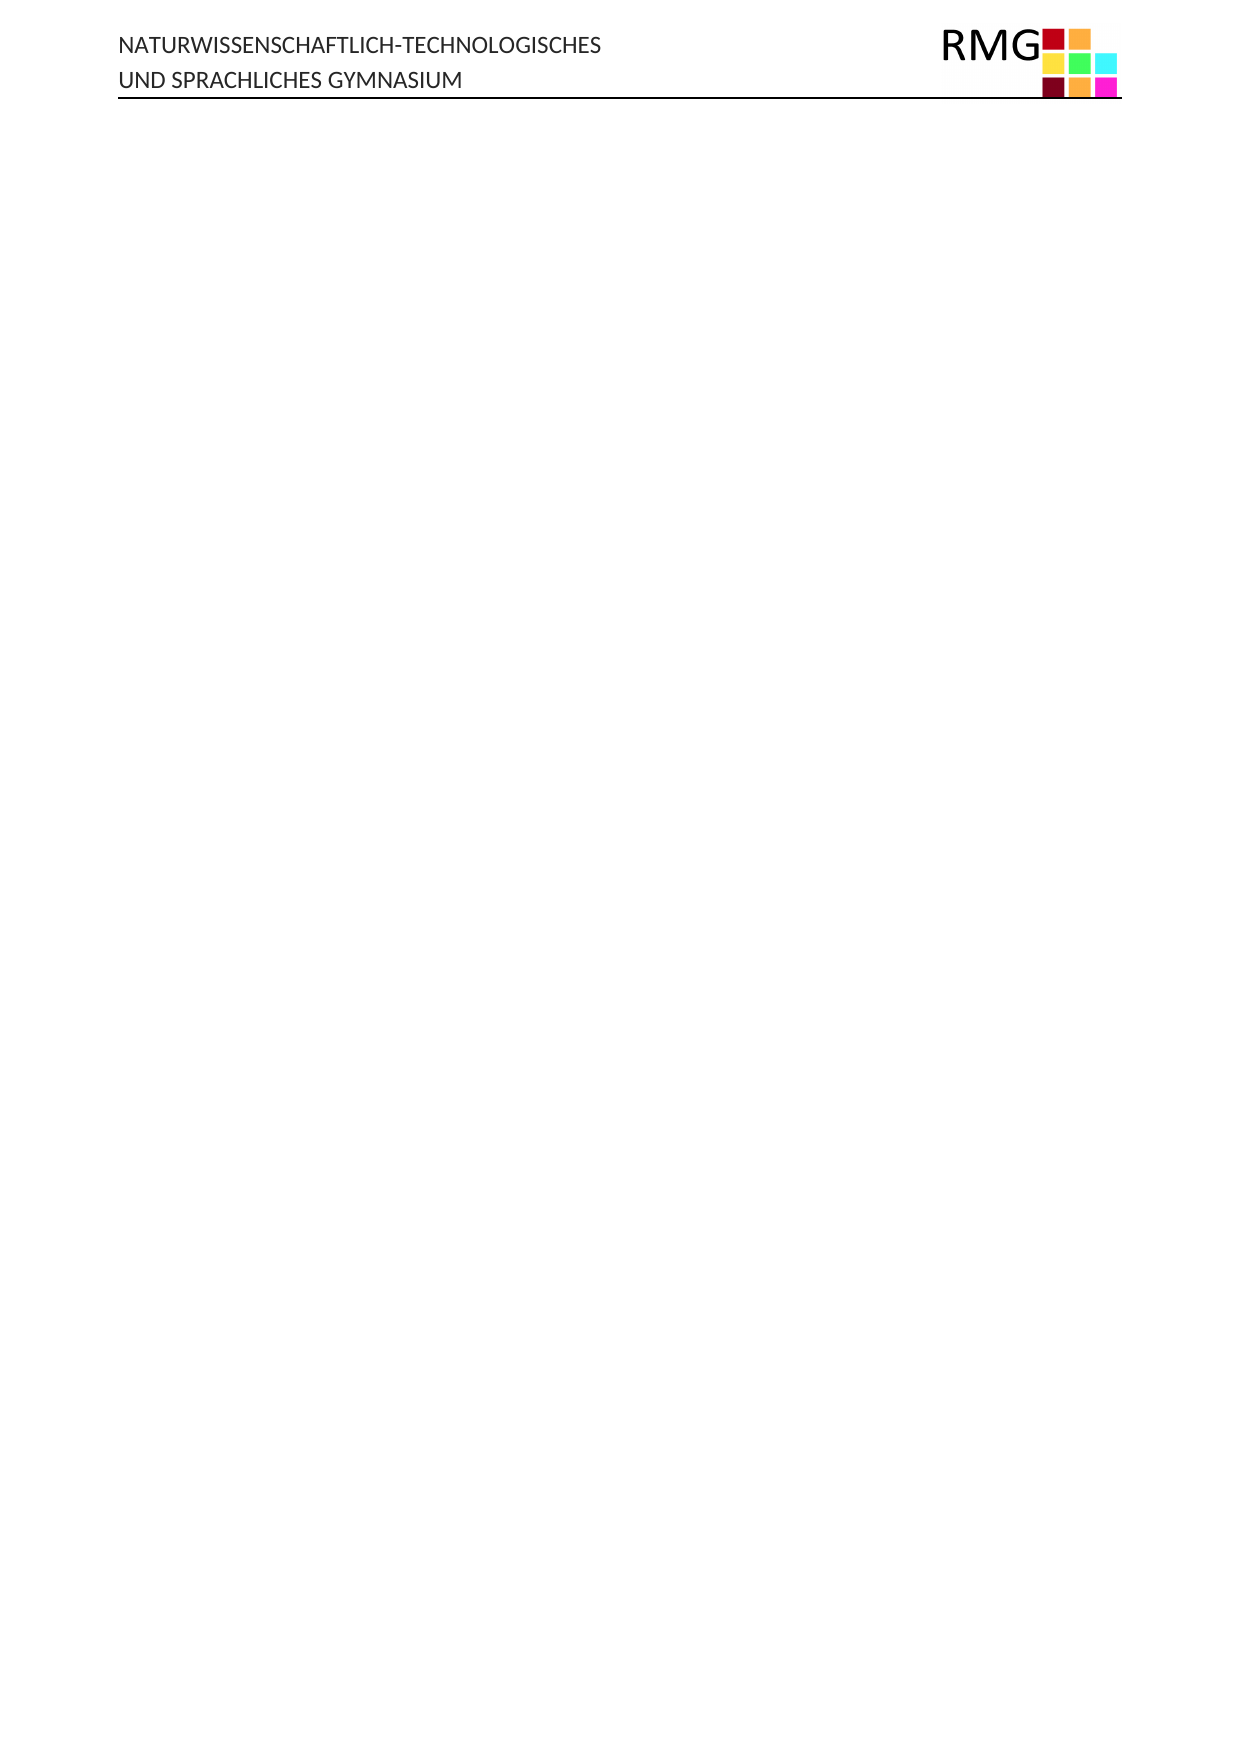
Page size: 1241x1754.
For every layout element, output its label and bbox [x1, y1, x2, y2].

picture [940, 99, 1122, 104]
picture [940, 23, 1122, 97]
